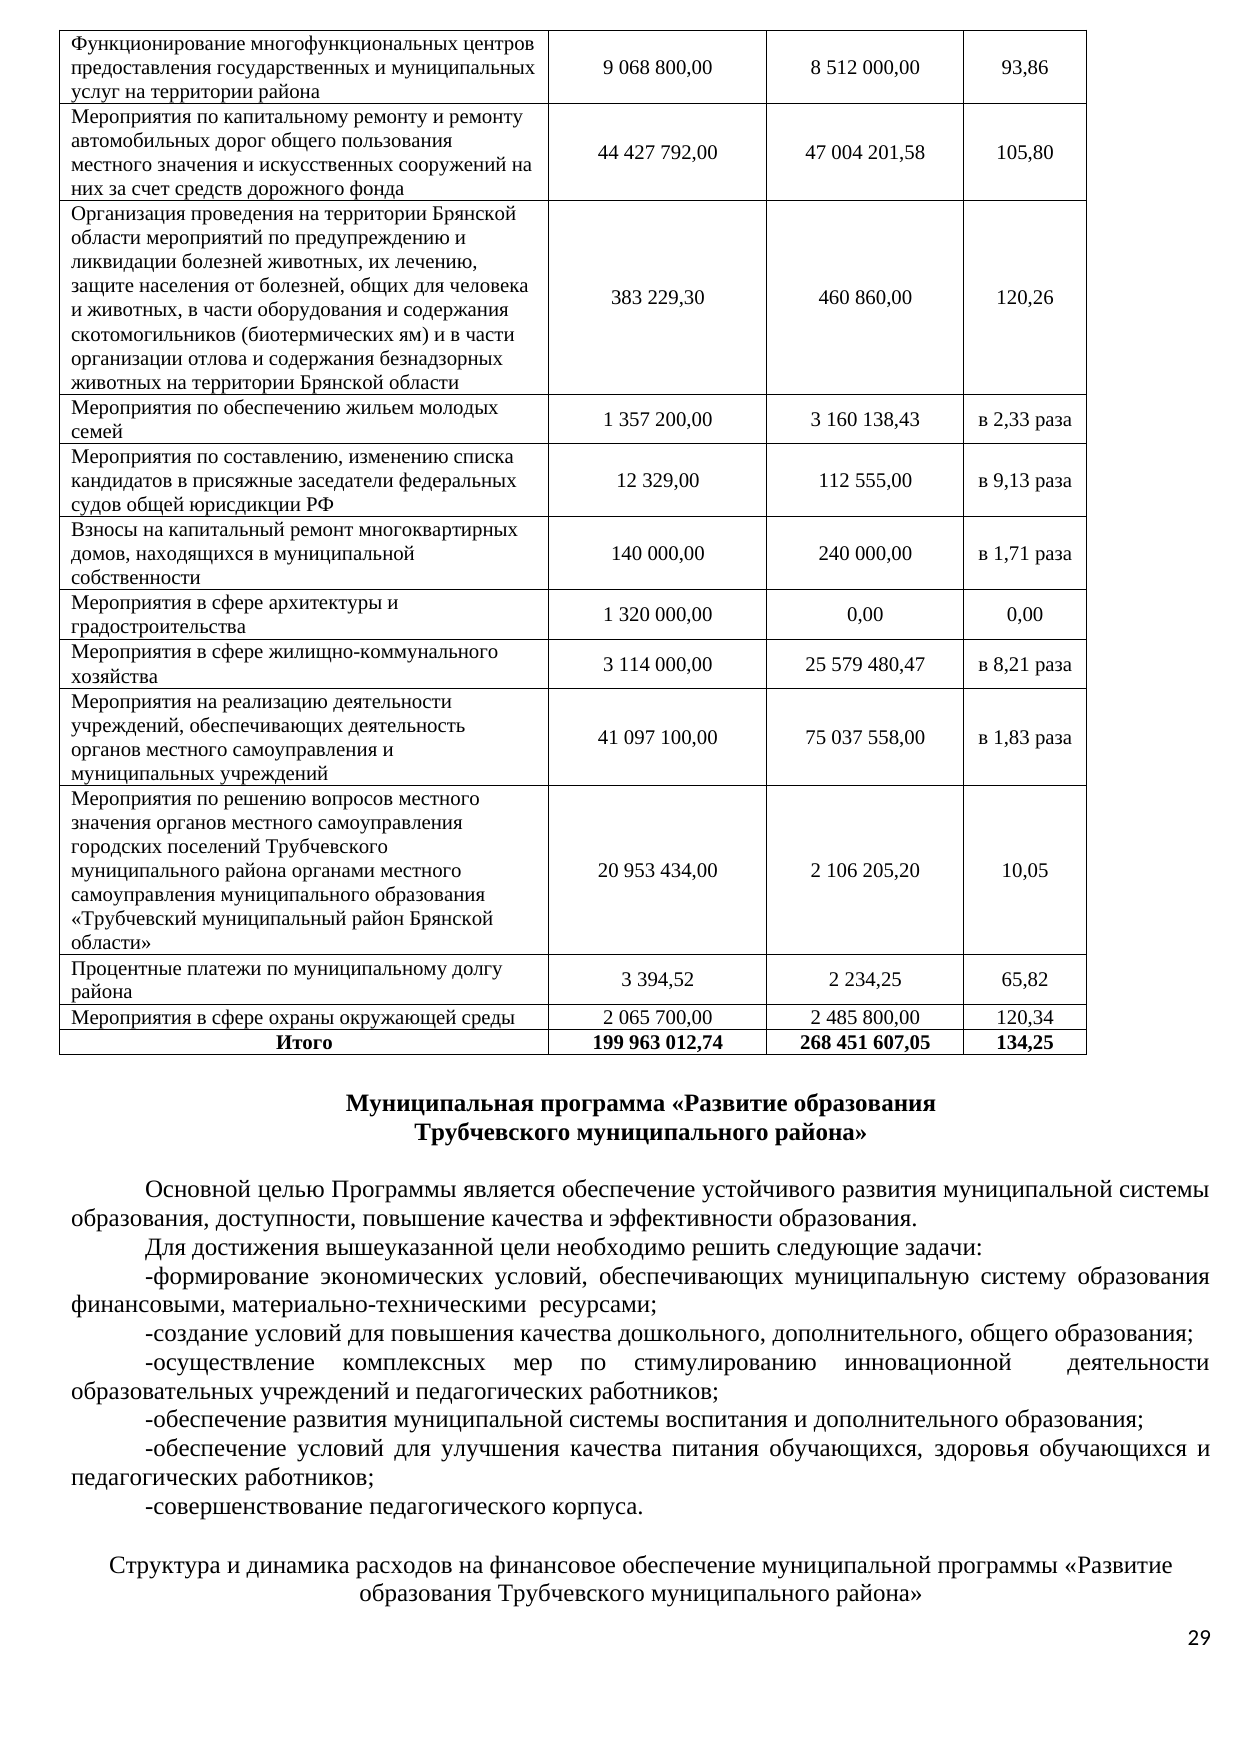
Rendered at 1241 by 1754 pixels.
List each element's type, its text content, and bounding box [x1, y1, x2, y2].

table_cell 25 579 480,47 [767, 640, 963, 688]
table_cell 140 000,00 [549, 517, 766, 589]
table_cell 105,80 [964, 104, 1086, 200]
table_cell 12 329,00 [549, 444, 766, 516]
table_cell Мероприятия на реализацию деятельности учреждений, обеспечивающих деятельность органов местного самоуправления и муниципальных учреждений [60, 689, 548, 785]
table_cell 268 451 607,05 [767, 1030, 963, 1054]
table_cell Мероприятия в сфере жилищно-коммунального хозяйства [60, 640, 548, 688]
text -создание условий для повышения качества дошкольного, дополнительного, общего образования; [71, 1318, 1211, 1347]
table_cell 2 106 205,20 [767, 786, 963, 954]
table_cell 120,34 [964, 1005, 1086, 1029]
table_cell в 1,83 раза [964, 689, 1086, 785]
table_cell 41 097 100,00 [549, 689, 766, 785]
table_cell 44 427 792,00 [549, 104, 766, 200]
table_cell 134,25 [964, 1030, 1086, 1054]
table_cell 3 394,52 [549, 955, 766, 1003]
table_cell в 8,21 раза [964, 640, 1086, 688]
table_cell Мероприятия в сфере охраны окружающей среды [60, 1005, 548, 1029]
table_cell 93,86 [964, 31, 1086, 103]
table_cell 9 068 800,00 [549, 31, 766, 103]
text -формирование экономических условий, обеспечивающих муниципальную систему образования финансовыми, материально-техническими ресурсами; [71, 1261, 1211, 1318]
text -обеспечение условий для улучшения качества питания обучающихся, здоровья обучающихся и педагогических работников; [71, 1433, 1211, 1491]
table_cell Организация проведения на территории Брянской области мероприятий по предупреждению и ликвидации болезней животных, их лечению, защите населения от болезней, общих для человека и животных, в части оборудования и содержания скотомогильников (биотермических ям) и в части организации отлова и содержания безнадзорных животных на территории Брянской области [60, 201, 548, 394]
table_cell Процентные платежи по муниципальному долгу района [60, 955, 548, 1003]
text -осуществление комплексных мер по стимулированию инновационной деятельности образовательных учреждений и педагогических работников; [71, 1347, 1211, 1404]
table_cell 65,82 [964, 955, 1086, 1003]
table_cell 47 004 201,58 [767, 104, 963, 200]
table_cell Функционирование многофункциональных центров предоставления государственных и муниципальных услуг на территории района [60, 31, 548, 103]
text Муниципальная программа «Развитие образования [71, 1088, 1211, 1117]
table_cell Итого [60, 1030, 548, 1054]
text Структура и динамика расходов на финансовое обеспечение муниципальной программы «Развитие образования Трубчевского муниципального района» [71, 1550, 1211, 1607]
table_cell 120,26 [964, 201, 1086, 394]
table_cell 75 037 558,00 [767, 689, 963, 785]
table_cell 2 065 700,00 [549, 1005, 766, 1029]
table_cell 383 229,30 [549, 201, 766, 394]
text Трубчевского муниципального района» [71, 1117, 1211, 1146]
table_cell 20 953 434,00 [549, 786, 766, 954]
table_cell в 2,33 раза [964, 395, 1086, 443]
table_cell 199 963 012,74 [549, 1030, 766, 1054]
text -обеспечение развития муниципальной системы воспитания и дополнительного образования; [71, 1404, 1211, 1433]
table_cell 3 114 000,00 [549, 640, 766, 688]
table_cell в 1,71 раза [964, 517, 1086, 589]
table_cell 0,00 [964, 590, 1086, 638]
table_cell 240 000,00 [767, 517, 963, 589]
table_cell 112 555,00 [767, 444, 963, 516]
table_cell Взносы на капитальный ремонт многоквартирных домов, находящихся в муниципальной собственности [60, 517, 548, 589]
table_cell 8 512 000,00 [767, 31, 963, 103]
table_cell 1 320 000,00 [549, 590, 766, 638]
table_cell 3 160 138,43 [767, 395, 963, 443]
table_cell Мероприятия в сфере архитектуры и градостроительства [60, 590, 548, 638]
table_cell Мероприятия по капитальному ремонту и ремонту автомобильных дорог общего пользования местного значения и искусственных сооружений на них за счет средств дорожного фонда [60, 104, 548, 200]
table_cell Мероприятия по решению вопросов местного значения органов местного самоуправления городских поселений Трубчевского муниципального района органами местного самоуправления муниципального образования «Трубчевский муниципальный район Брянской области» [60, 786, 548, 954]
table_cell 2 485 800,00 [767, 1005, 963, 1029]
text -совершенствование педагогического корпуса. [71, 1491, 1211, 1519]
table_cell в 9,13 раза [964, 444, 1086, 516]
table_cell 1 357 200,00 [549, 395, 766, 443]
table_cell Мероприятия по обеспечению жильем молодых семей [60, 395, 548, 443]
text Для достижения вышеуказанной цели необходимо решить следующие задачи: [71, 1232, 1211, 1261]
table_cell Мероприятия по составлению, изменению списка кандидатов в присяжные заседатели федеральных судов общей юрисдикции РФ [60, 444, 548, 516]
table_cell 10,05 [964, 786, 1086, 954]
table_cell 0,00 [767, 590, 963, 638]
text Основной целью Программы является обеспечение устойчивого развития муниципальной системы образования, доступности, повышение качества и эффективности образования. [71, 1174, 1211, 1232]
table_cell 2 234,25 [767, 955, 963, 1003]
table_cell 460 860,00 [767, 201, 963, 394]
